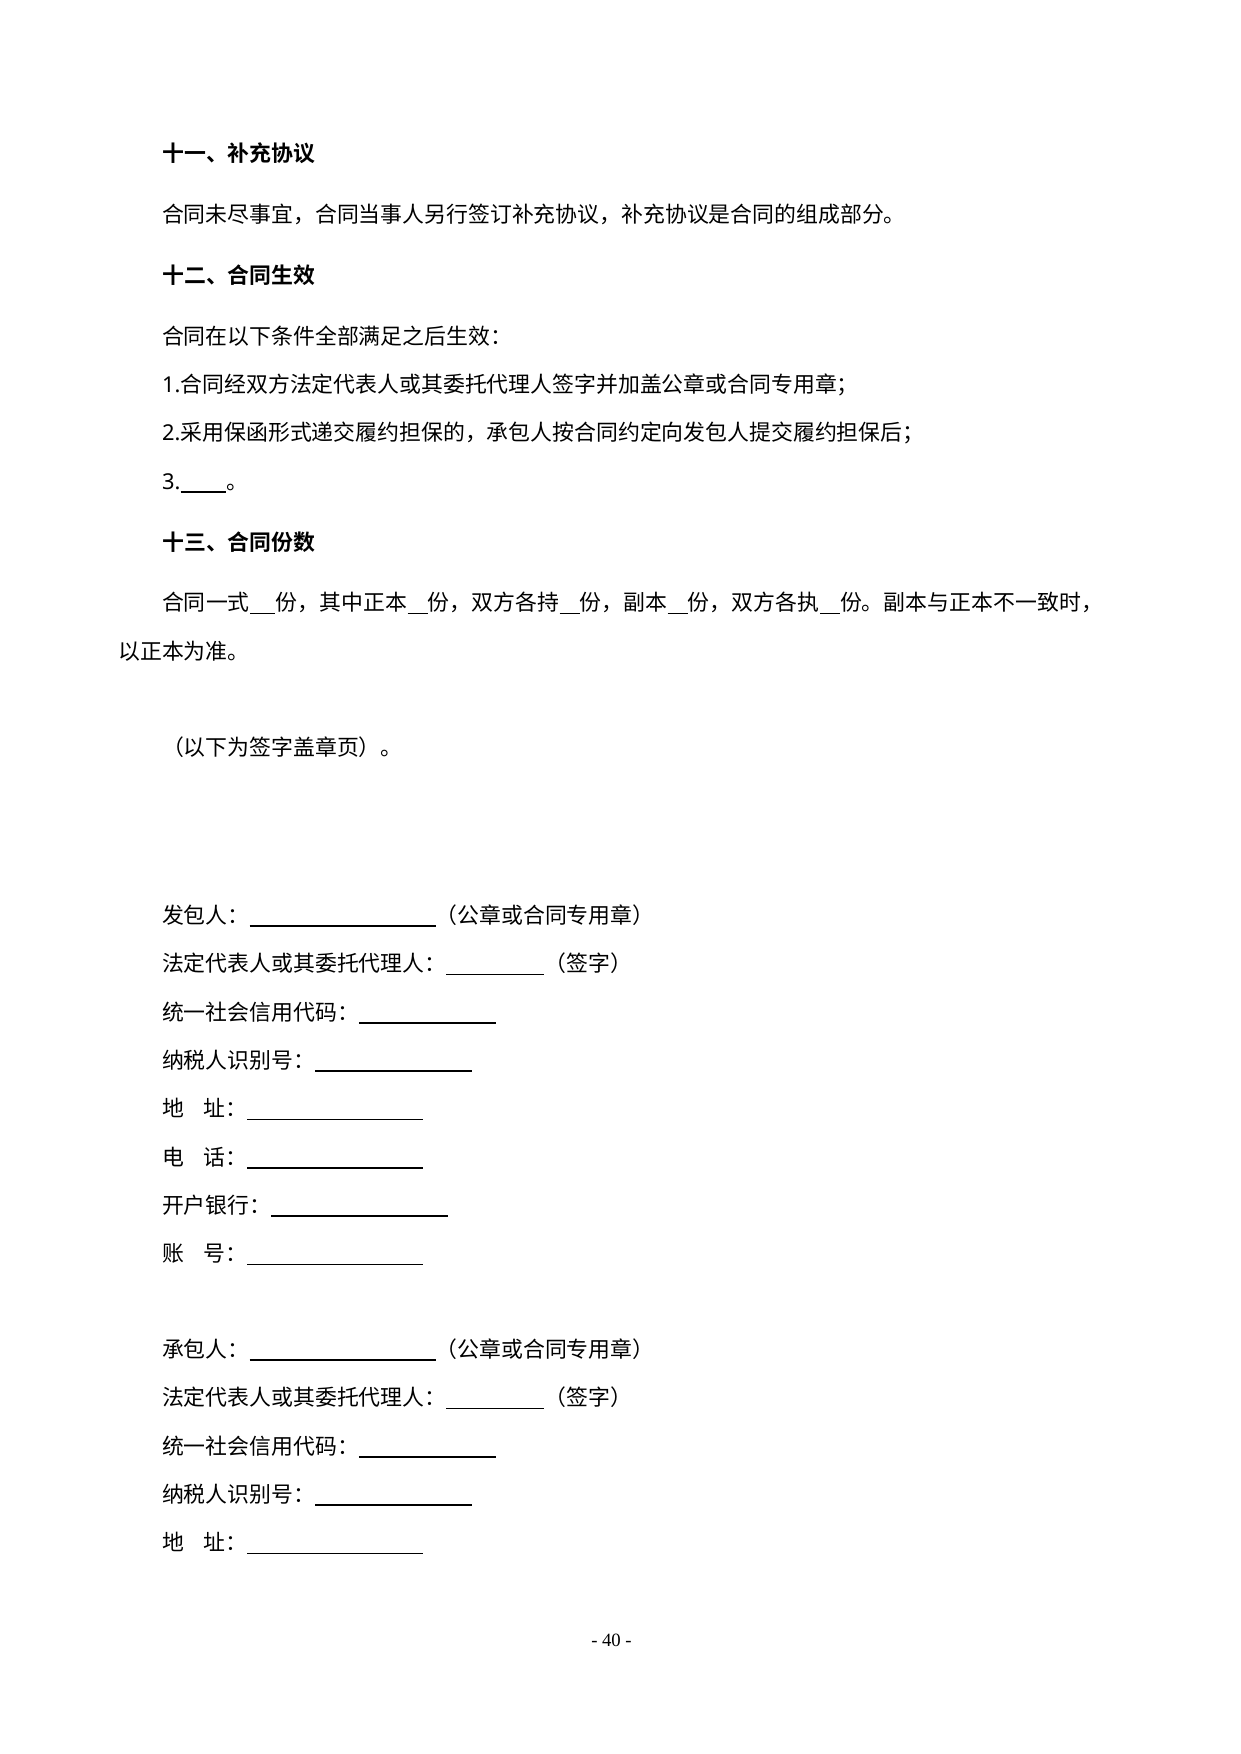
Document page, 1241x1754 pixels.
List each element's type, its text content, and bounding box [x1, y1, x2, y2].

text 法定代表人或其委托代理人： （签字） [118, 946, 1104, 978]
text 开户银行： [118, 1188, 1104, 1220]
text （以下为签字盖章页）。 [118, 729, 1104, 762]
text 地 址： [118, 1525, 1104, 1557]
text 发包人： （公章或合同专用章） [118, 898, 1104, 930]
subtitle 十三、合同份数 [118, 524, 1104, 557]
subtitle 十二、合同生效 [118, 257, 1104, 290]
text 法定代表人或其委托代理人： （签字） [118, 1380, 1104, 1412]
text 3. 。 [118, 463, 1104, 496]
subtitle 十一、补充协议 [118, 136, 1104, 168]
text 2.采用保函形式递交履约担保的，承包人按合同约定向发包人提交履约担保后； [118, 415, 1104, 447]
text 统一社会信用代码： [118, 994, 1104, 1027]
text 承包人： （公章或合同专用章） [118, 1332, 1104, 1364]
text 地 址： [118, 1091, 1104, 1123]
text 统一社会信用代码： [118, 1428, 1104, 1461]
text 1.合同经双方法定代表人或其委托代理人签字并加盖公章或合同专用章； [118, 367, 1104, 399]
text 纳税人识别号： [118, 1043, 1104, 1075]
text 合同在以下条件全部满足之后生效： [118, 318, 1104, 351]
text 账 号： [118, 1236, 1104, 1268]
text 电 话： [118, 1139, 1104, 1172]
text 纳税人识别号： [118, 1477, 1104, 1509]
text 合同一式 份，其中正本 份，双方各持 份，副本 份，双方各执 份。副本与正本不一致时，以正本为准。 [118, 585, 1104, 666]
text 合同未尽事宜，合同当事人另行签订补充协议，补充协议是合同的组成部分。 [118, 197, 1104, 229]
